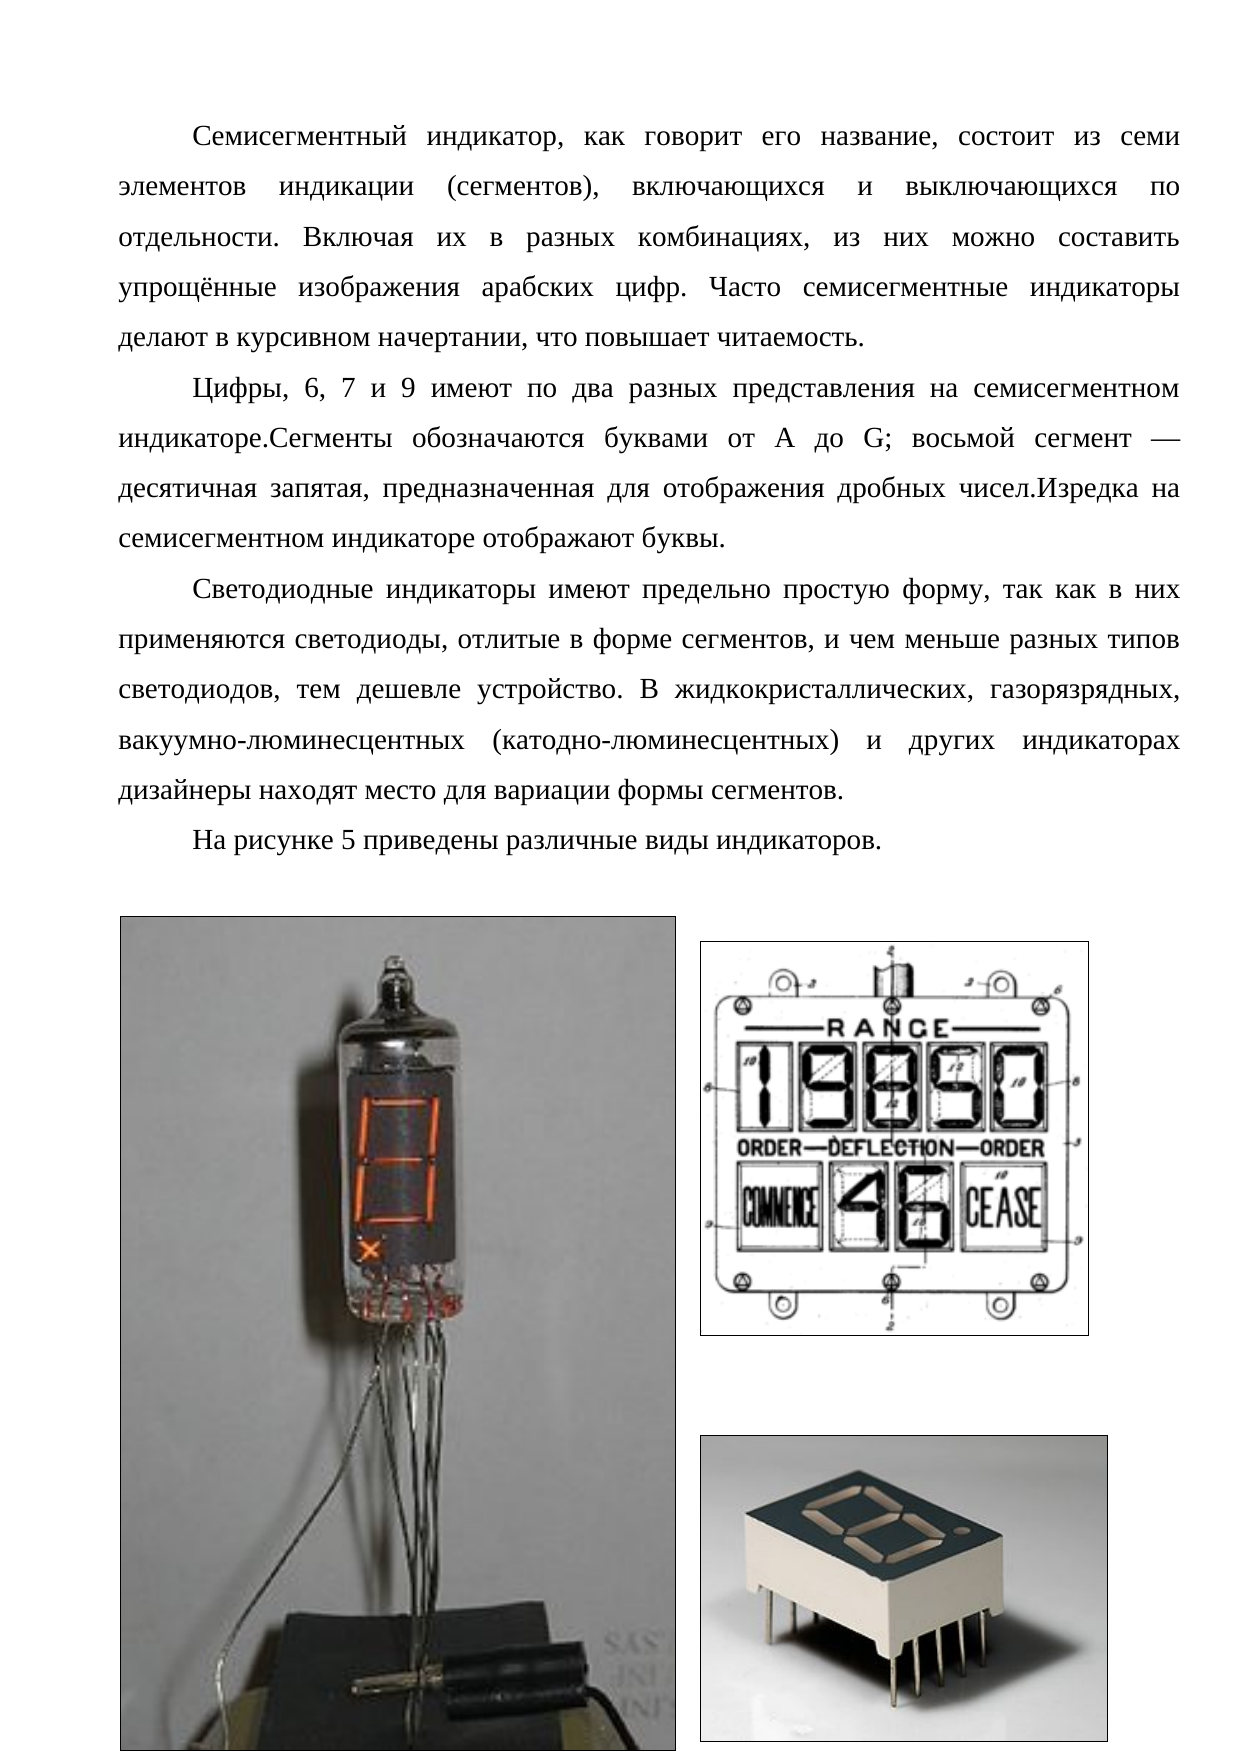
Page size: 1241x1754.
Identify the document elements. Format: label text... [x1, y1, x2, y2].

text На рисунке 5 приведены различные виды индикаторов. [118, 822, 1181, 856]
picture [701, 1436, 1107, 1741]
text Семисегментный индикатор, как говорит его название, состоит из семи элементов индикации (сегментов), включающихся и выключающихся по отдельности. Включая их в разных комбинациях, из них можно составить упрощённые изображения арабских цифр. Часто семисегментные индикаторы делают в курсивном начертании, что повышает читаемость. [118, 118, 1181, 353]
text Светодиодные индикаторы имеют предельно простую форму, так как в них применяются светодиоды, отлитые в форме сегментов, и чем меньше разных типов светодиодов, тем дешевле устройство. В жидкокристаллических, газорязрядных, вакуумно-люминесцентных (катодно-люминесцентных) и других индикаторах дизайнеры находят место для вариации формы сегментов. [118, 571, 1181, 806]
picture [121, 917, 675, 1750]
text Цифры, 6, 7 и 9 имеют по два разных представления на семисегментном индикаторе.Сегменты обозначаются буквами от A до G; восьмой сегмент — десятичная запятая, предназначенная для отображения дробных чисел.Изредка на семисегментном индикаторе отображают буквы. [118, 370, 1181, 554]
picture [701, 942, 1088, 1335]
